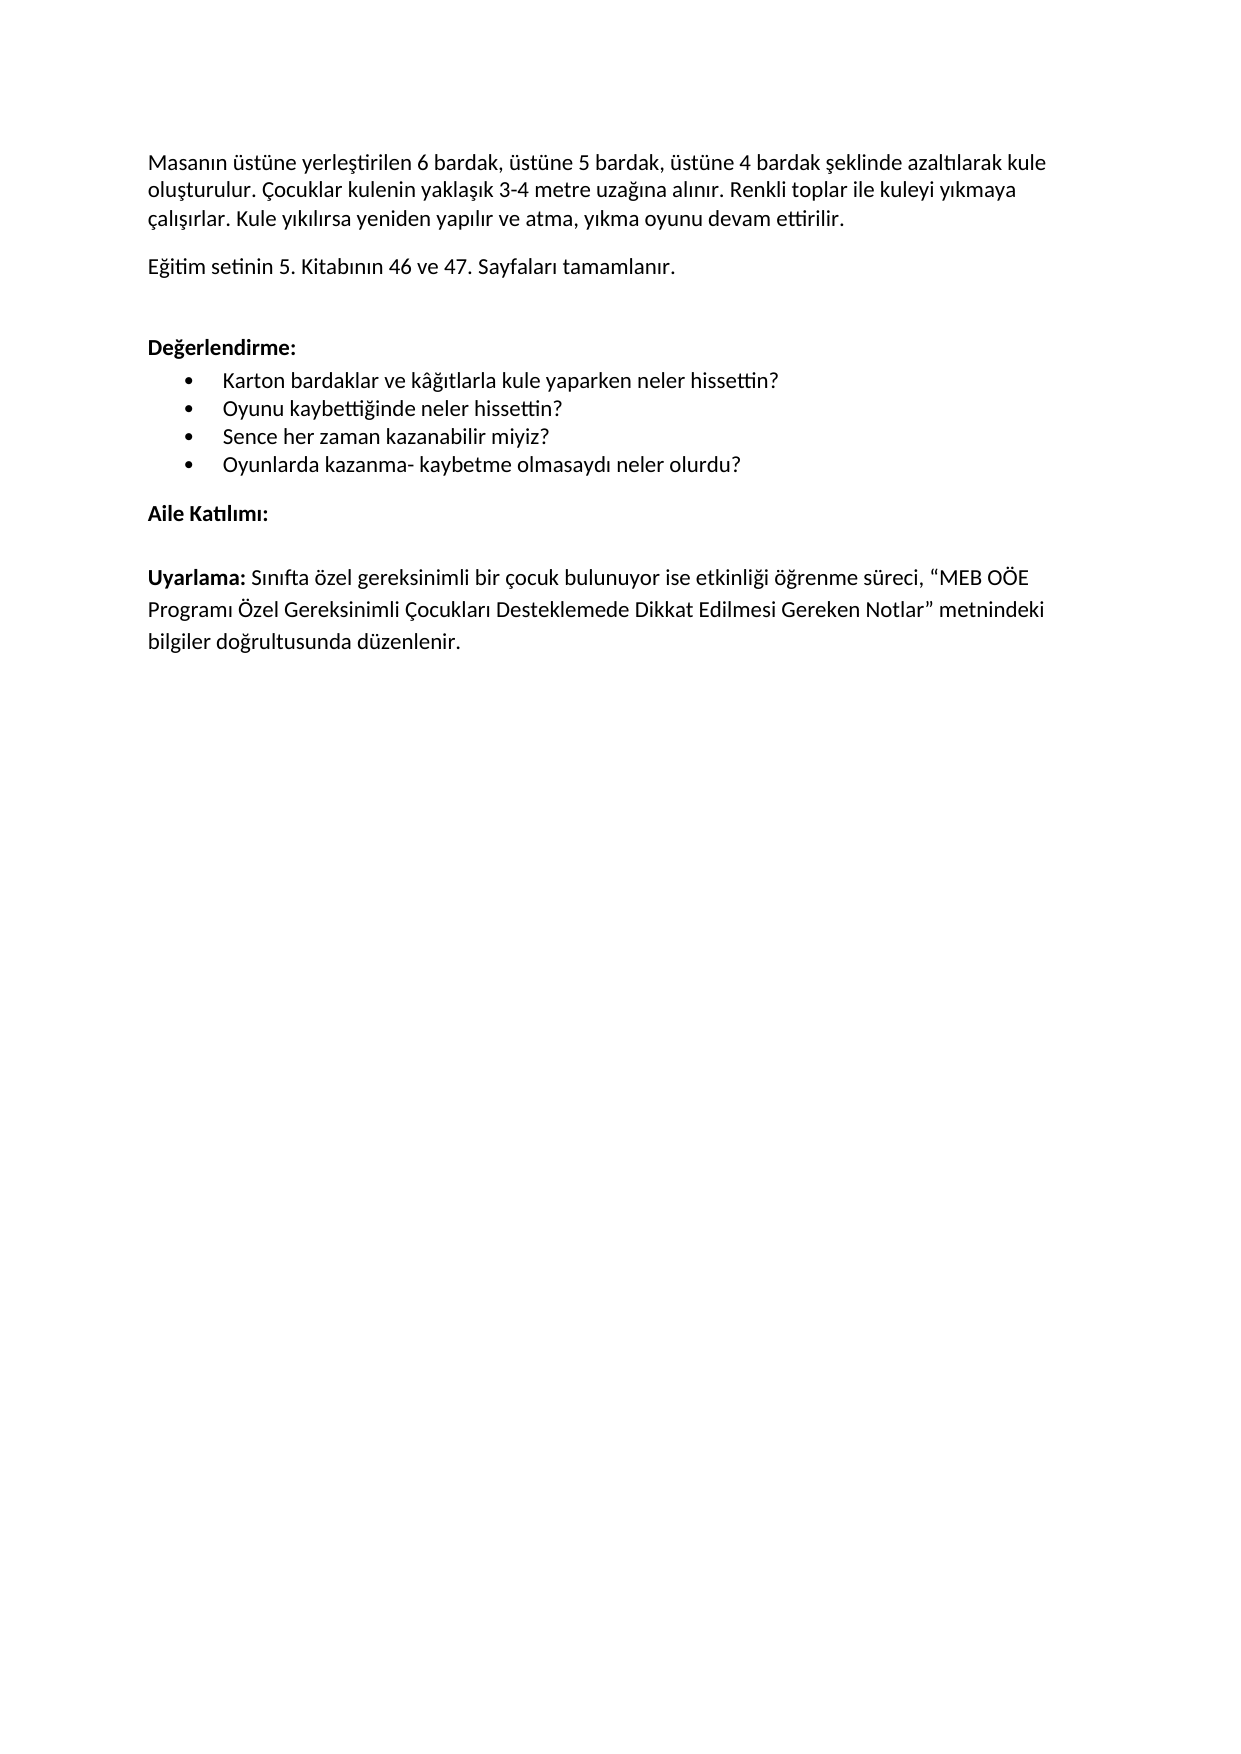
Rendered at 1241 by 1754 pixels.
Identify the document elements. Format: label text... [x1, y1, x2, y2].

text Eğitim setinin 5. Kitabının 46 ve 47. Sayfaları tamamlanır. [148, 252, 1093, 281]
text Aile Katılımı: [148, 499, 1093, 527]
list Karton bardaklar ve kâğıtlarla kule yaparken neler hissettin? [185, 366, 1093, 394]
list Sence her zaman kazanabilir miyiz? [185, 422, 1093, 450]
list Oyunu kaybettiğinde neler hissettin? [185, 394, 1093, 422]
text Masanın üstüne yerleştirilen 6 bardak, üstüne 5 bardak, üstüne 4 bardak şeklinde azaltılarak kule oluşturulur. Çocuklar kulenin yaklaşık 3-4 metre uzağına alınır. Renkli toplar ile kuleyi yıkmaya çalışırlar. Kule yıkılırsa yeniden yapılır ve atma, yıkma oyunu devam ettirilir. [148, 148, 1093, 232]
text Değerlendirme: [148, 333, 1093, 362]
list Oyunlarda kazanma- kaybetme olmasaydı neler olurdu? [185, 450, 1093, 478]
text Uyarlama: Sınıfta özel gereksinimli bir çocuk bulunuyor ise etkinliği öğrenme süreci, “MEB OÖE Programı Özel Gereksinimli Çocukları Desteklemede Dikkat Edilmesi Gereken Notlar” metnindeki bilgiler doğrultusunda düzenlenir. [148, 563, 1093, 655]
